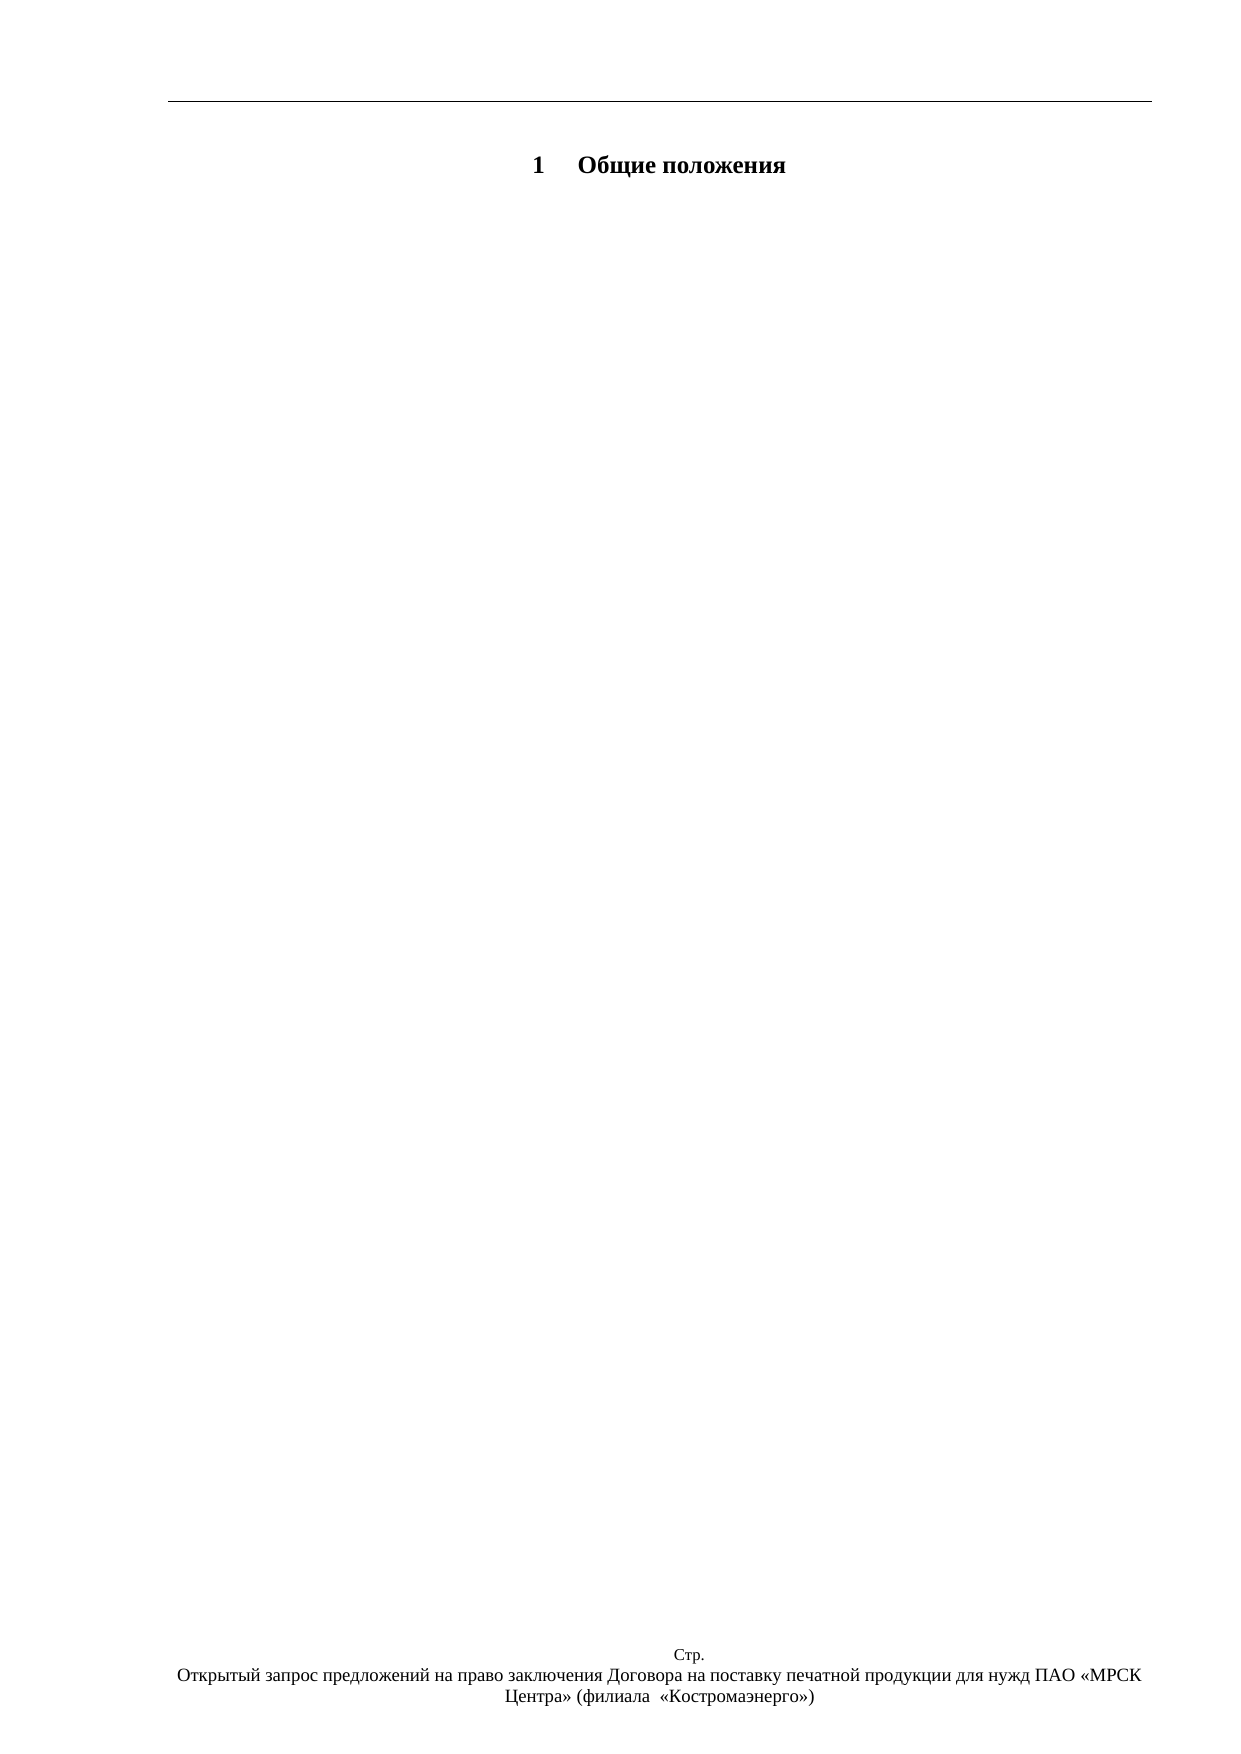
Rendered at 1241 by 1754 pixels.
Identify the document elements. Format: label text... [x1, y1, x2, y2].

subtitle Общие положения [166, 150, 1152, 179]
